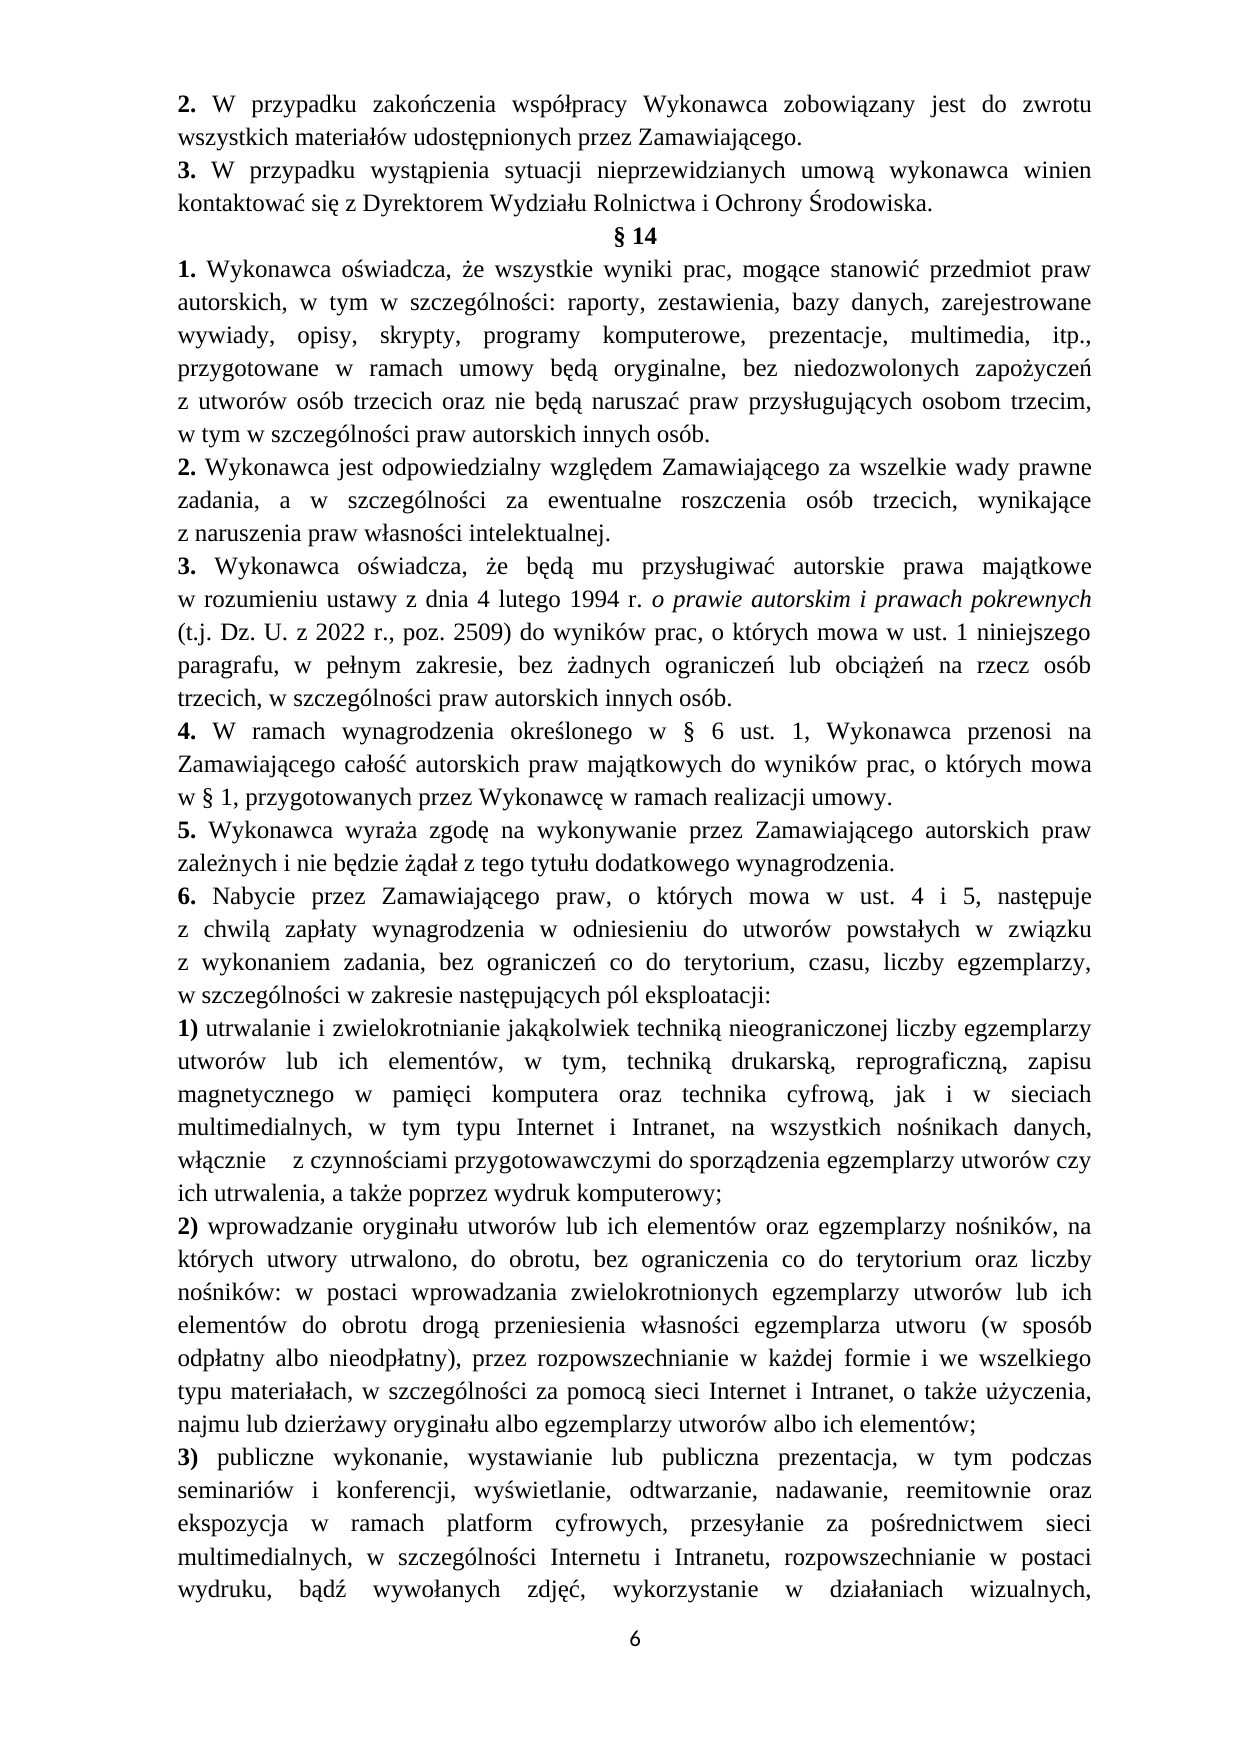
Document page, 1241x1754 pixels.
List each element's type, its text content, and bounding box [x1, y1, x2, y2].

text 3. Wykonawca oświadcza, że będą mu przysługiwać autorskie prawa majątkowe w rozumieniu ustawy z dnia 4 lutego 1994 r. o prawie autorskim i prawach pokrewnych (t.j. Dz. U. z 2022 r., poz. 2509) do wyników prac, o których mowa w ust. 1 niniejszego paragrafu, w pełnym zakresie, bez żadnych ograniczeń lub obciążeń na rzecz osób trzecich, w szczególności praw autorskich innych osób. [177, 551, 1092, 712]
text 6. Nabycie przez Zamawiającego praw, o których mowa w ust. 4 i 5, następuje z chwilą zapłaty wynagrodzenia w odniesieniu do utworów powstałych w związku z wykonaniem zadania, bez ograniczeń co do terytorium, czasu, liczby egzemplarzy, w szczególności w zakresie następujących pól eksploatacji: [177, 881, 1092, 1009]
text 2. W przypadku zakończenia współpracy Wykonawca zobowiązany jest do zwrotu wszystkich materiałów udostępnionych przez Zamawiającego. [177, 89, 1092, 150]
text 5. Wykonawca wyraża zgodę na wykonywanie przez Zamawiającego autorskich praw zależnych i nie będzie żądał z tego tytułu dodatkowego wynagrodzenia. [177, 815, 1092, 877]
text 1) utrwalanie i zwielokrotnianie jakąkolwiek techniką nieograniczonej liczby egzemplarzy utworów lub ich elementów, w tym, techniką drukarską, reprograficzną, zapisu magnetycznego w pamięci komputera oraz technika cyfrową, jak i w sieciach multimedialnych, w tym typu Internet i Intranet, na wszystkich nośnikach danych, włącznie z czynnościami przygotowawczymi do sporządzenia egzemplarzy utworów czy ich utrwalenia, a także poprzez wydruk komputerowy; [177, 1013, 1092, 1207]
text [177, 1442, 1092, 1603]
text 3. W przypadku wystąpienia sytuacji nieprzewidzianych umową wykonawca winien kontaktować się z Dyrektorem Wydziału Rolnictwa i Ochrony Środowiska. [177, 155, 1092, 216]
text 2) wprowadzanie oryginału utworów lub ich elementów oraz egzemplarzy nośników, na których utwory utrwalono, do obrotu, bez ograniczenia co do terytorium oraz liczby nośników: w postaci wprowadzania zwielokrotnionych egzemplarzy utworów lub ich elementów do obrotu drogą przeniesienia własności egzemplarza utworu (w sposób odpłatny albo nieodpłatny), przez rozpowszechnianie w każdej formie i we wszelkiego typu materiałach, w szczególności za pomocą sieci Internet i Intranet, o także użyczenia, najmu lub dzierżawy oryginału albo egzemplarzy utworów albo ich elementów; [177, 1211, 1092, 1438]
text § 14 [177, 221, 1092, 249]
text 2. Wykonawca jest odpowiedzialny względem Zamawiającego za wszelkie wady prawne zadania, a w szczególności za ewentualne roszczenia osób trzecich, wynikające z naruszenia praw własności intelektualnej. [177, 452, 1092, 547]
text 4. W ramach wynagrodzenia określonego w § 6 ust. 1, Wykonawca przenosi na Zamawiającego całość autorskich praw majątkowych do wyników prac, o których mowa w § 1, przygotowanych przez Wykonawcę w ramach realizacji umowy. [177, 716, 1092, 811]
text 1. Wykonawca oświadcza, że wszystkie wyniki prac, mogące stanowić przedmiot praw autorskich, w tym w szczególności: raporty, zestawienia, bazy danych, zarejestrowane wywiady, opisy, skrypty, programy komputerowe, prezentacje, multimedia, itp., przygotowane w ramach umowy będą oryginalne, bez niedozwolonych zapożyczeń z utworów osób trzecich oraz nie będą naruszać praw przysługujących osobom trzecim, w tym w szczególności praw autorskich innych osób. [177, 254, 1092, 448]
